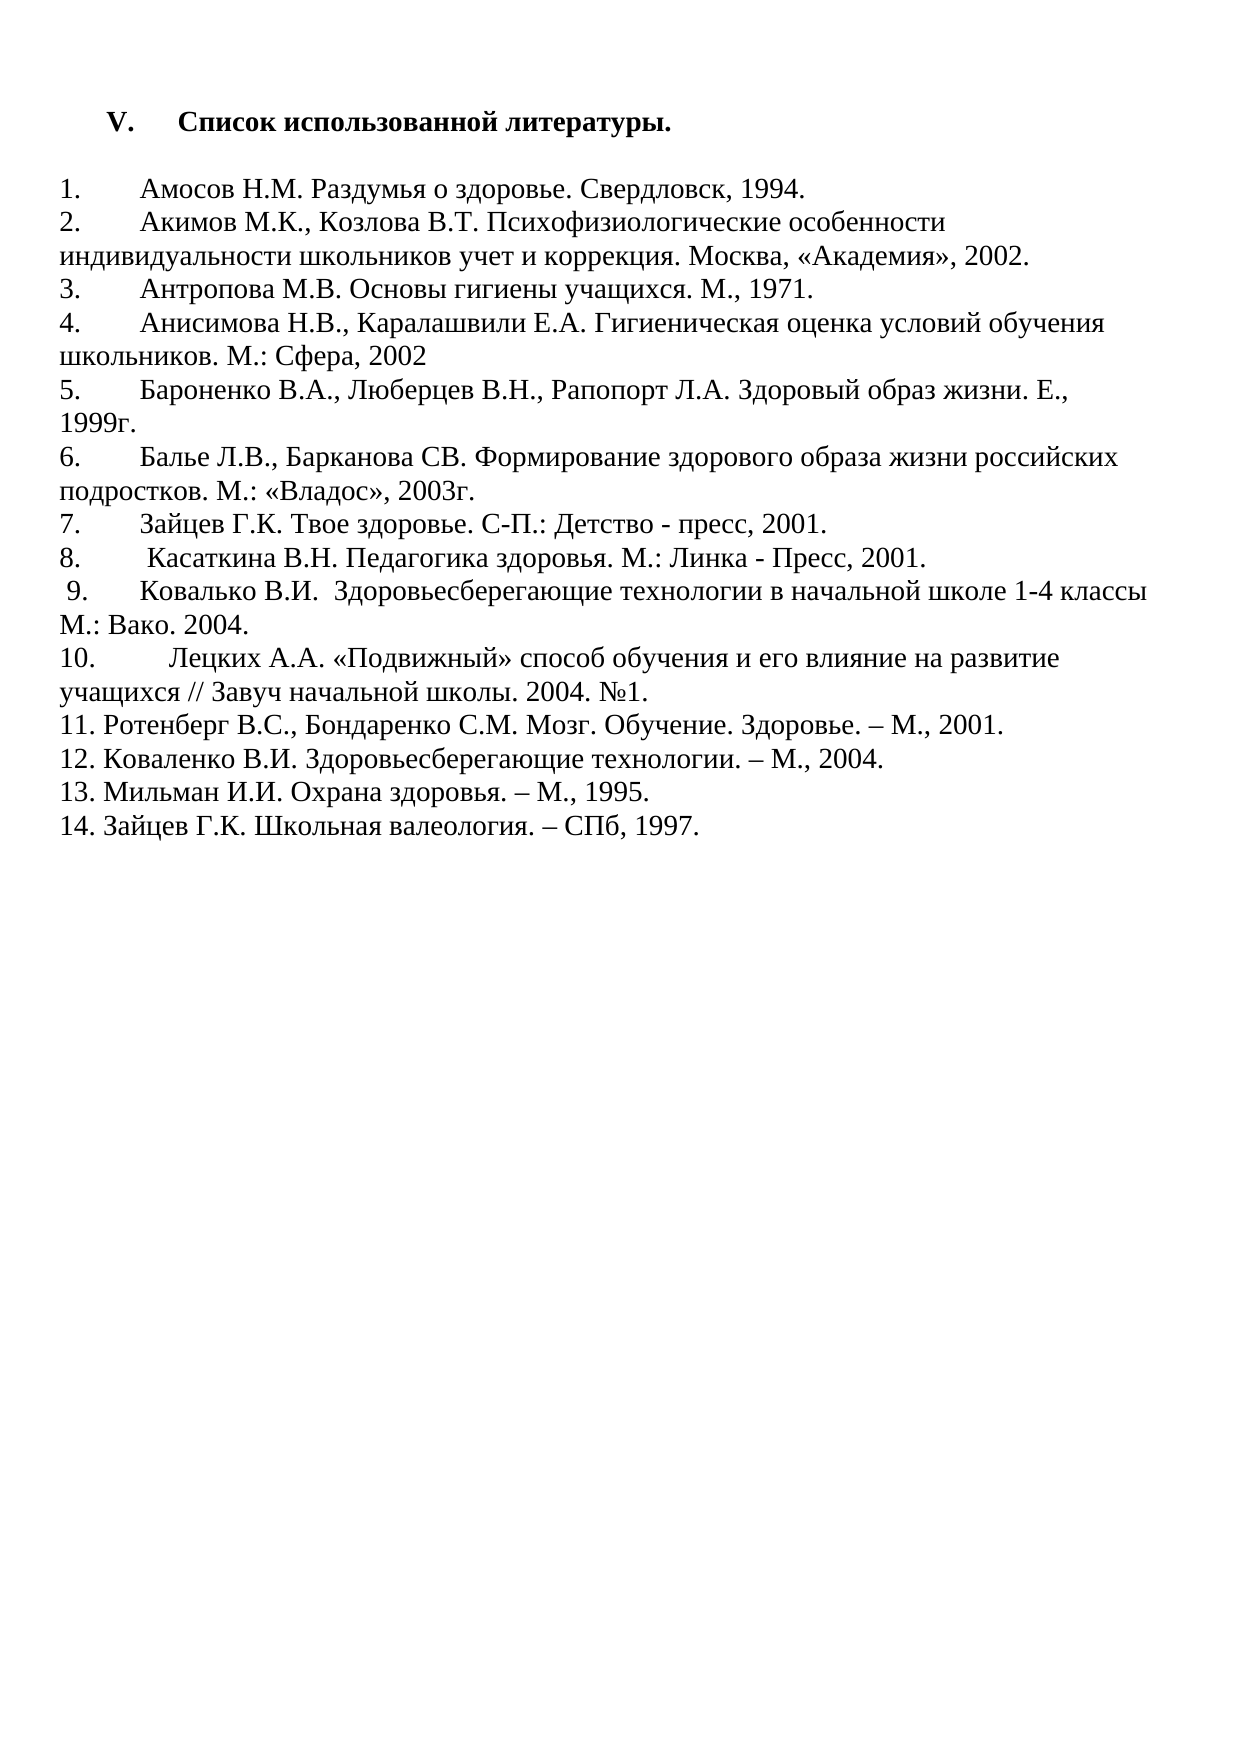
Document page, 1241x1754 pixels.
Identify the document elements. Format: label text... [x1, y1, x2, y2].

text 13. Мильман И.И. Охрана здоровья. – М., 1995. [59, 774, 1152, 808]
text 7. Зайцев Г.К. Твое здоровье. С-П.: Детство - пресс, 2001. [59, 506, 1152, 540]
text 4. Анисимова Н.В., Каралашвили Е.А. Гигиеническая оценка условий обучения школьников. М.: Сфера, 2002 [59, 305, 1152, 372]
text 8. Касаткина В.Н. Педагогика здоровья. М.: Линка - Пресс, 2001. [59, 540, 1152, 573]
text 6. Балье Л.В., Барканова СВ. Формирование здорового образа жизни российских подростков. М.: «Владос», 2003г. [59, 439, 1152, 506]
text 11. Ротенберг В.С., Бондаренко С.М. Мозг. Обучение. Здоровье. – М., 2001. [59, 707, 1152, 741]
text 10. Лецких А.А. «Подвижный» способ обучения и его влияние на развитие учащихся // Завуч начальной школы. 2004. №1. [59, 640, 1152, 707]
text 1. Амосов Н.М. Раздумья о здоровье. Свердловск, 1994. [59, 171, 1152, 204]
text 12. Коваленко В.И. Здоровьесберегающие технологии. – М., 2004. [59, 741, 1152, 774]
text 9. Ковалько В.И. Здоровьесберегающие технологии в начальной школе 1-4 классы М.: Вако. 2004. [59, 573, 1152, 640]
text 5. Бароненко В.А., Люберцев В.Н., Рапопорт Л.А. Здоровый образ жизни. Е., 1999г. [59, 372, 1152, 439]
text 3. Антропова М.В. Основы гигиены учащихся. М., 1971. [59, 271, 1152, 305]
text 2. Акимов М.К., Козлова В.Т. Психофизиологические особенности индивидуальности школьников учет и коррекция. Москва, «Академия», 2002. [59, 204, 1152, 271]
text 14. Зайцев Г.К. Школьная валеология. – СПб, 1997. [59, 808, 1152, 842]
list Список использованной литературы. [106, 104, 1152, 137]
